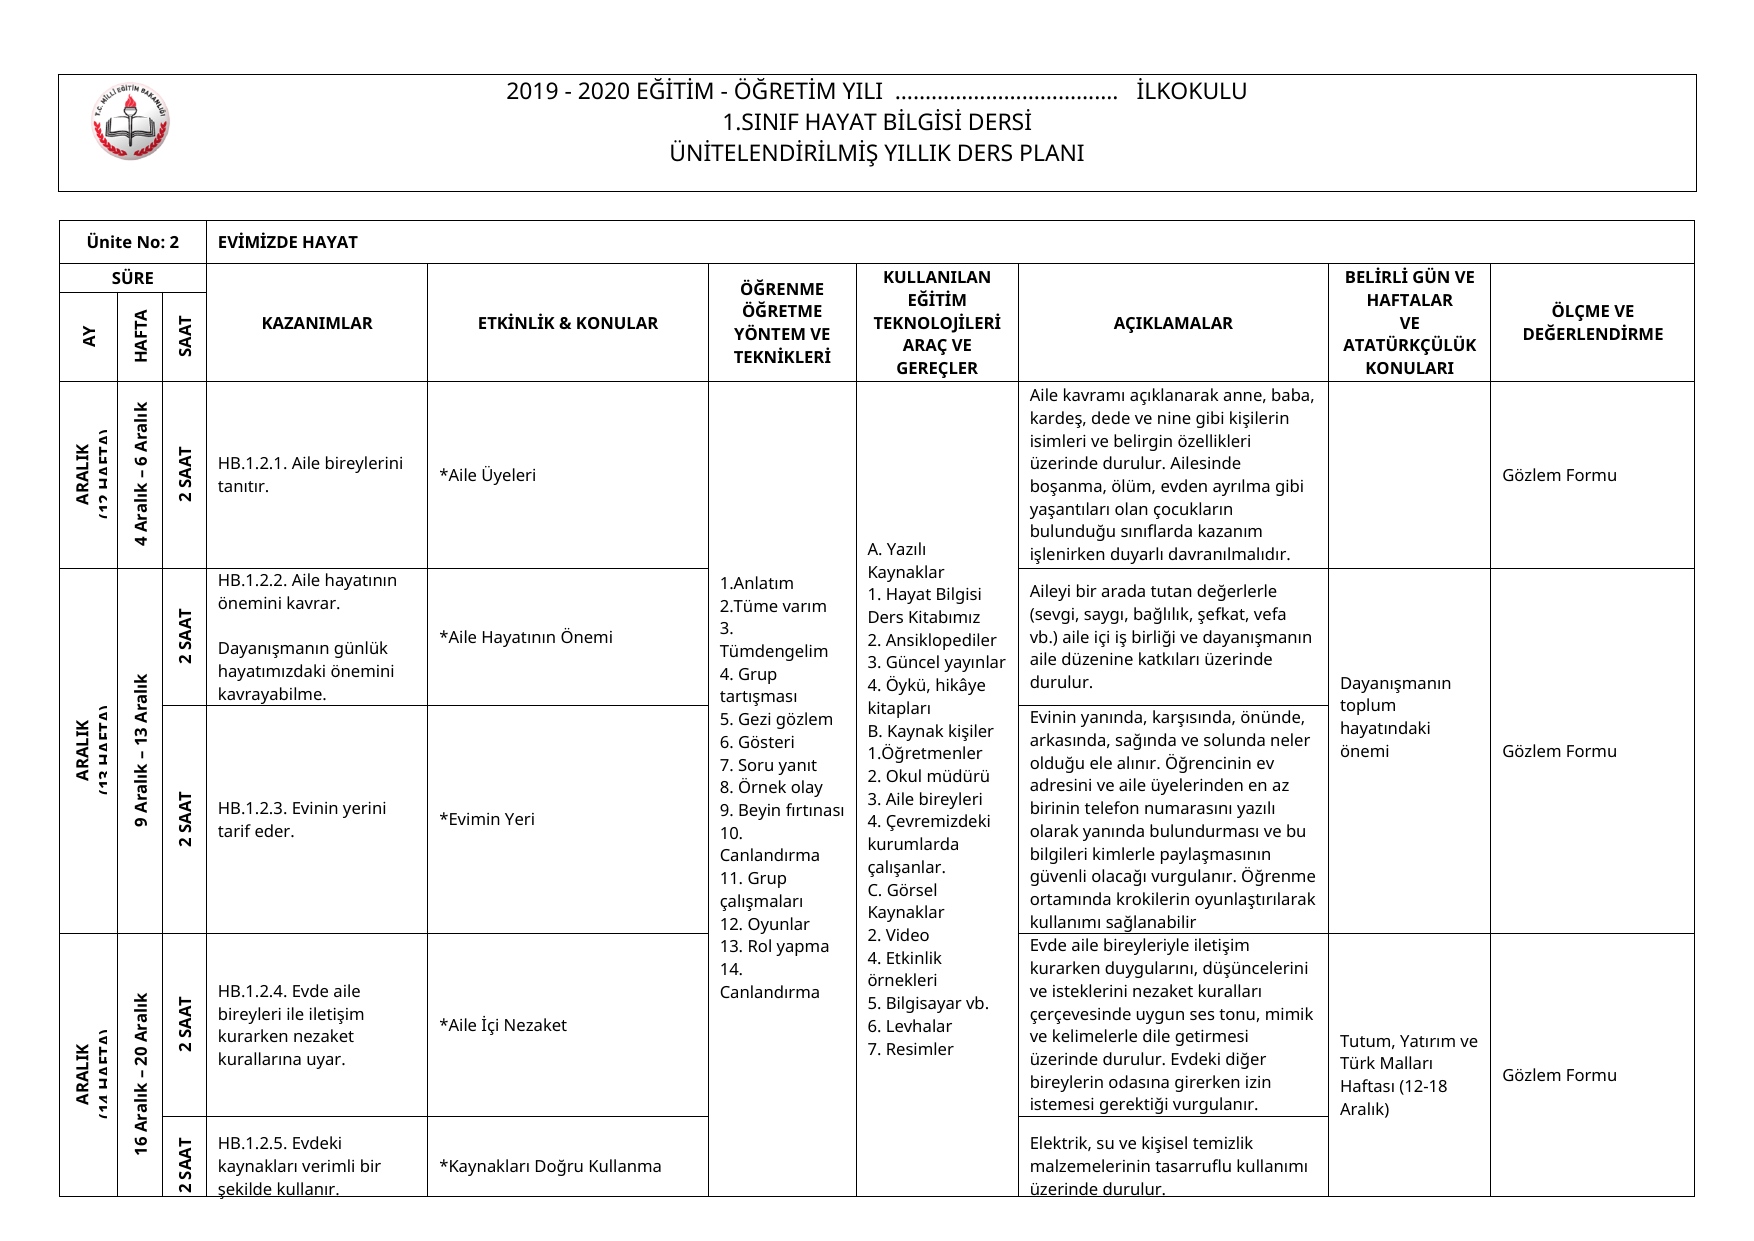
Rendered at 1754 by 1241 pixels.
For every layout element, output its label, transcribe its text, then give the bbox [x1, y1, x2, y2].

table_cell *Evimin Yeri [428, 706, 708, 933]
table_cell Gözlem Formu [1491, 569, 1694, 933]
table_cell Dayanışmanın toplum hayatındaki önemi [1329, 569, 1490, 933]
table_cell Tutum, Yatırım ve Türk Malları Haftası (12-18 Aralık) [1329, 934, 1490, 1196]
table_cell AÇIKLAMALAR [1019, 264, 1328, 381]
table_cell ARALIK (13.HAFTA) [60, 569, 117, 933]
table_header EVİMİZDE HAYAT [207, 221, 1694, 263]
table_cell 1.Anlatım 2.Tüme varım 3. Tümdengelim 4. Grup tartışması 5. Gezi gözlem 6. Gösteri 7. Soru yanıt 8. Örnek olay 9. Beyin fırtınası 10. Canlandırma 11. Grup çalışmaları 12. Oyunlar 13. Rol yapma 14. Canlandırma [709, 382, 856, 1196]
table_cell ÖĞRENME ÖĞRETME YÖNTEM VE TEKNİKLERİ [709, 264, 856, 381]
table_cell 9 Aralık – 13 Aralık [118, 569, 162, 933]
table_cell ÖLÇME VE DEĞERLENDİRME [1491, 264, 1694, 381]
table_cell ARALIK (14.HAFTA) [60, 934, 117, 1196]
table_cell Evde aile bireyleriyle iletişim kurarken duygularını, düşüncelerini ve isteklerini nezaket kuralları çerçevesinde uygun ses tonu, mimik ve kelimelerle dile getirmesi üzerinde durulur. Evdeki diğer bireylerin odasına girerken izin istemesi gerektiği vurgulanır. [1019, 934, 1328, 1116]
table_header Ünite No: 2 [60, 221, 206, 263]
table_cell KULLANILAN EĞİTİM TEKNOLOJİLERİ ARAÇ VE GEREÇLER [857, 264, 1018, 381]
table_cell 2 SAAT [163, 569, 206, 705]
table_cell HB.1.2.5. Evdeki kaynakları verimli bir şekilde kullanır. [207, 1117, 427, 1196]
table_cell *Aile İçi Nezaket [428, 934, 708, 1116]
table_cell A. Yazılı Kaynaklar 1. Hayat Bilgisi Ders Kitabımız 2. Ansiklopediler 3. Güncel yayınlar 4. Öykü, hikâye kitapları B. Kaynak kişiler 1.Öğretmenler 2. Okul müdürü 3. Aile bireyleri 4. Çevremizdeki kurumlarda çalışanlar. C. Görsel Kaynaklar 2. Video 4. Etkinlik örnekleri 5. Bilgisayar vb. 6. Levhalar 7. Resimler [857, 382, 1018, 1196]
table_cell Gözlem Formu [1491, 934, 1694, 1196]
table_cell HAFTA [118, 293, 162, 381]
table_cell KAZANIMLAR [207, 264, 427, 381]
table_cell [1329, 382, 1490, 567]
table_cell 2 SAAT [163, 1117, 206, 1196]
table_cell HB.1.2.1. Aile bireylerini tanıtır. [207, 382, 427, 567]
table_cell 2 SAAT [163, 934, 206, 1116]
table_cell HB.1.2.4. Evde aile bireyleri ile iletişim kurarken nezaket kurallarına uyar. [207, 934, 427, 1116]
table_cell ETKİNLİK & KONULAR [428, 264, 708, 381]
table_cell Aileyi bir arada tutan değerlerle (sevgi, saygı, bağlılık, şefkat, vefa vb.) aile içi iş birliği ve dayanışmanın aile düzenine katkıları üzerinde durulur. [1019, 569, 1328, 705]
table_cell SÜRE [60, 264, 206, 292]
table_cell 2 SAAT [163, 706, 206, 933]
picture [85, 77, 175, 167]
table_cell AY [60, 293, 117, 381]
table_cell Elektrik, su ve kişisel temizlik malzemelerinin tasarruflu kullanımı üzerinde durulur. [1019, 1117, 1328, 1196]
table_cell *Kaynakları Doğru Kullanma [428, 1117, 708, 1196]
table_cell SAAT [163, 293, 206, 381]
table_cell *Aile Hayatının Önemi [428, 569, 708, 705]
table_cell HB.1.2.3. Evinin yerini tarif eder. [207, 706, 427, 933]
table_cell BELİRLİ GÜN VE HAFTALAR VE ATATÜRKÇÜLÜK KONULARI [1329, 264, 1490, 381]
table_cell 4 Aralık – 6 Aralık [118, 382, 162, 567]
table_cell 2 SAAT [163, 382, 206, 567]
table_cell HB.1.2.2. Aile hayatının önemini kavrar. Dayanışmanın günlük hayatımızdaki önemini kavrayabilme. [207, 569, 427, 705]
table_cell ARALIK (12.HAFTA) [60, 382, 117, 567]
table_cell Aile kavramı açıklanarak anne, baba, kardeş, dede ve nine gibi kişilerin isimleri ve belirgin özellikleri üzerinde durulur. Ailesinde boşanma, ölüm, evden ayrılma gibi yaşantıları olan çocukların bulunduğu sınıflarda kazanım işlenirken duyarlı davranılmalıdır. [1019, 382, 1328, 567]
table_cell 16 Aralık – 20 Aralık [118, 934, 162, 1196]
table_cell Evinin yanında, karşısında, önünde, arkasında, sağında ve solunda neler olduğu ele alınır. Öğrencinin ev adresini ve aile üyelerinden en az birinin telefon numarasını yazılı olarak yanında bulundurması ve bu bilgileri kimlerle paylaşmasının güvenli olacağı vurgulanır. Öğrenme ortamında krokilerin oyunlaştırılarak kullanımı sağlanabilir [1019, 706, 1328, 933]
table_cell Gözlem Formu [1491, 382, 1694, 567]
table_cell *Aile Üyeleri [428, 382, 708, 567]
